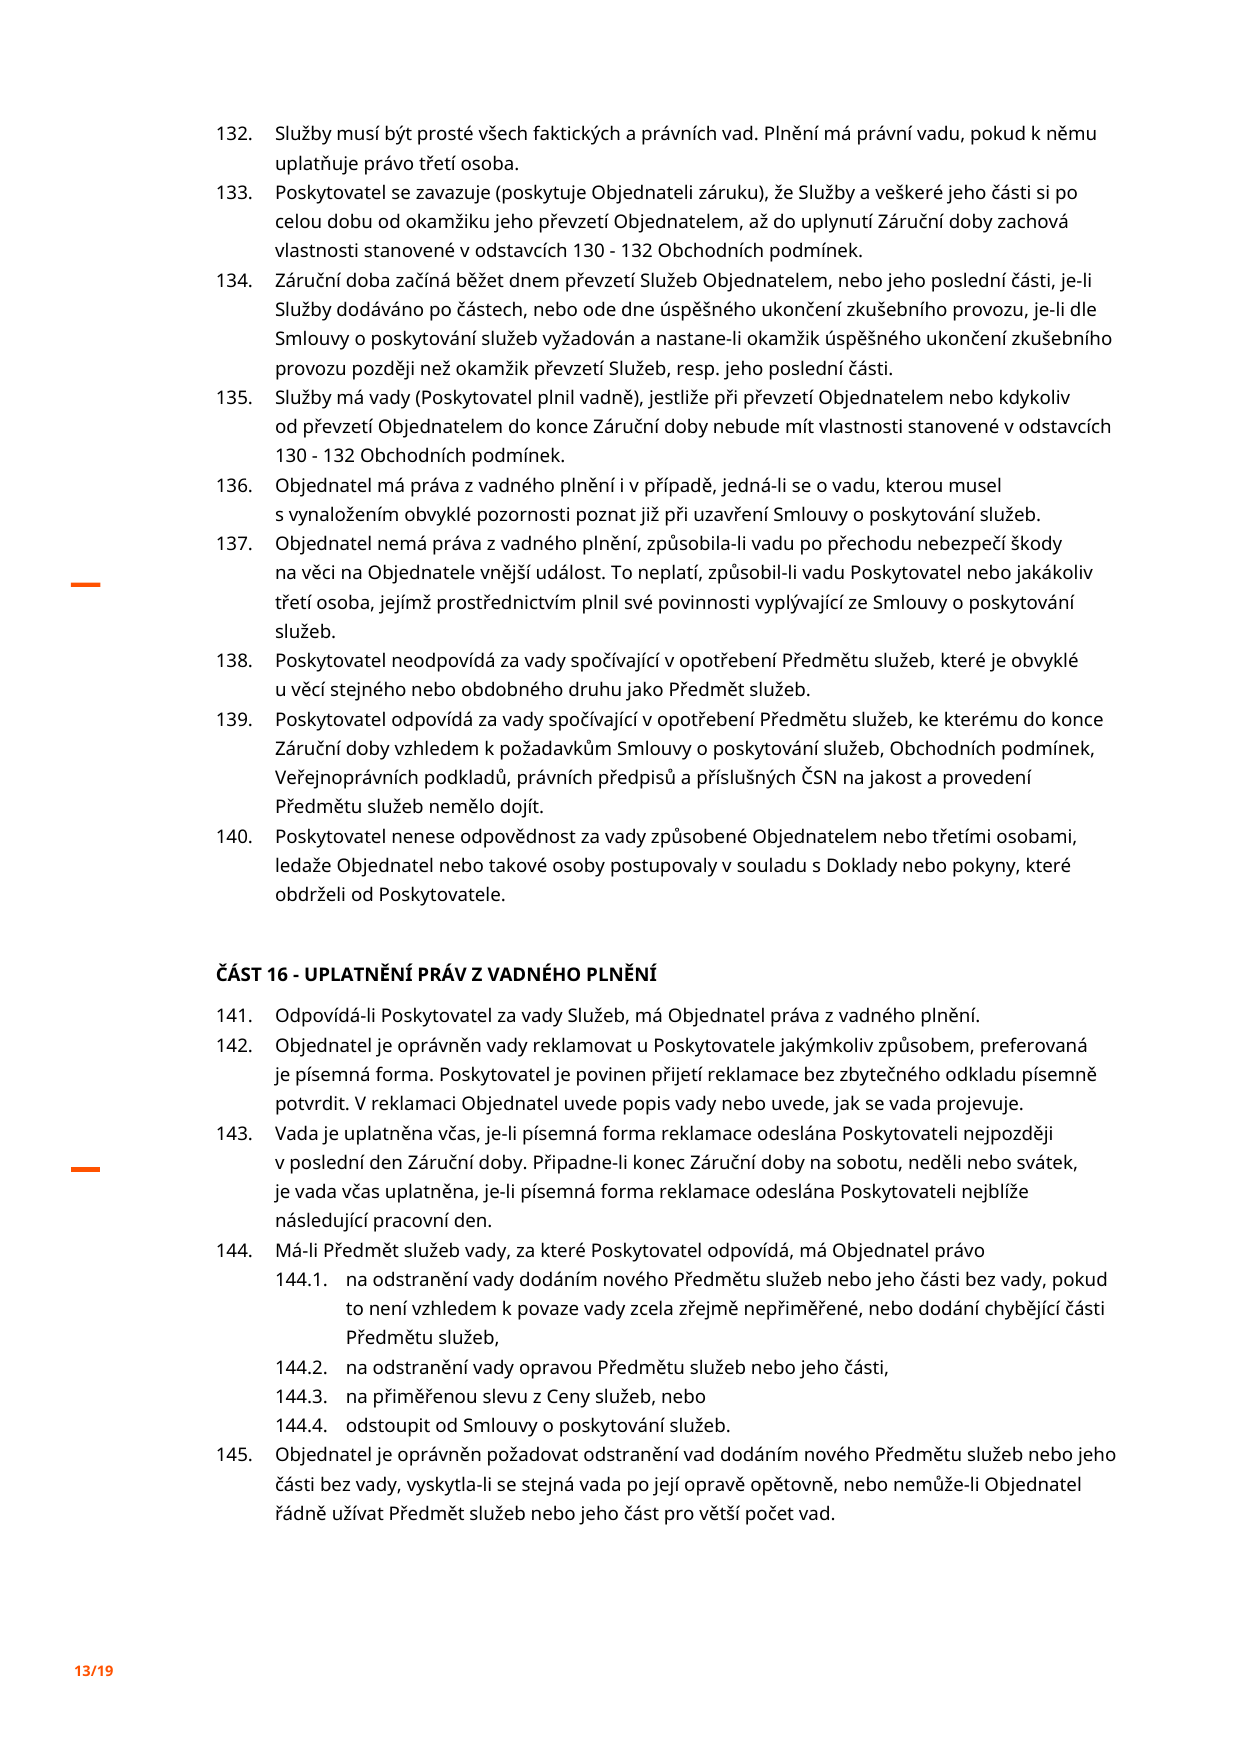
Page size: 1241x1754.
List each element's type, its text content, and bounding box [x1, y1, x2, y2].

list Služby musí být prosté všech faktických a právních vad. Plnění má právní vadu, pokud k němu uplatňuje právo třetí osoba. [216, 121, 1122, 175]
list Objednatel má práva z vadného plnění i v případě, jedná-li se o vadu, kterou musel s vynaložením obvyklé pozornosti poznat již při uzavření Smlouvy o poskytování služeb. [216, 472, 1122, 527]
list Objednatel je oprávněn vady reklamovat u Poskytovatele jakýmkoliv způsobem, preferovaná je písemná forma. Poskytovatel je povinen přijetí reklamace bez zbytečného odkladu písemně potvrdit. V reklamaci Objednatel uvede popis vady nebo uvede, jak se vada projevuje. [216, 1032, 1122, 1116]
list na odstranění vady dodáním nového Předmětu služeb nebo jeho části bez vady, pokud to není vzhledem k povaze vady zcela zřejmě nepřiměřené, nebo dodání chybějící části Předmětu služeb, [275, 1266, 1122, 1350]
list odstoupit od Smlouvy o poskytování služeb. [275, 1412, 1122, 1438]
list Odpovídá-li Poskytovatel za vady Služeb, má Objednatel práva z vadného plnění. [216, 1003, 1122, 1028]
list Vada je uplatněna včas, je-li písemná forma reklamace odeslána Poskytovateli nejpozději v poslední den Záruční doby. Připadne-li konec Záruční doby na sobotu, neděli nebo svátek, je vada včas uplatněna, je-li písemná forma reklamace odeslána Poskytovateli nejblíže následující pracovní den. [216, 1120, 1122, 1233]
list na odstranění vady opravou Předmětu služeb nebo jeho části, [275, 1354, 1122, 1379]
list Poskytovatel se zavazuje (poskytuje Objednateli záruku), že Služby a veškeré jeho části si po celou dobu od okamžiku jeho převzetí Objednatelem, až do uplynutí Záruční doby zachová vlastnosti stanovené v odstavcích 130 - 132 Obchodních podmínek. [216, 179, 1122, 263]
list Poskytovatel nenese odpovědnost za vady způsobené Objednatelem nebo třetími osobami, ledaže Objednatel nebo takové osoby postupovaly v souladu s Doklady nebo pokyny, které obdrželi od Poskytovatele. [216, 823, 1122, 907]
list Služby má vady (Poskytovatel plnil vadně), jestliže při převzetí Objednatelem nebo kdykoliv od převzetí Objednatelem do konce Záruční doby nebude mít vlastnosti stanovené v odstavcích 130 - 132 Obchodních podmínek. [216, 384, 1122, 468]
list na přiměřenou slevu z Ceny služeb, nebo [275, 1383, 1122, 1409]
list UPLATNĚNÍ PRÁV Z VADNÉHO PLNĚNÍ [216, 961, 1122, 986]
list Objednatel nemá práva z vadného plnění, způsobila-li vadu po přechodu nebezpečí škody na věci na Objednatele vnější událost. To neplatí, způsobil-li vadu Poskytovatel nebo jakákoliv třetí osoba, jejímž prostřednictvím plnil své povinnosti vyplývající ze Smlouvy o poskytování služeb. [216, 530, 1122, 644]
list Poskytovatel neodpovídá za vady spočívající v opotřebení Předmětu služeb, které je obvyklé u věcí stejného nebo obdobného druhu jako Předmět služeb. [216, 647, 1122, 702]
list Poskytovatel odpovídá za vady spočívající v opotřebení Předmětu služeb, ke kterému do konce Záruční doby vzhledem k požadavkům Smlouvy o poskytování služeb, Obchodních podmínek, Veřejnoprávních podkladů, právních předpisů a příslušných ČSN na jakost a provedení Předmětu služeb nemělo dojít. [216, 706, 1122, 819]
list Má-li Předmět služeb vady, za které Poskytovatel odpovídá, má Objednatel právo [216, 1237, 1122, 1262]
list Záruční doba začíná běžet dnem převzetí Služeb Objednatelem, nebo jeho poslední části, je-li Služby dodáváno po částech, nebo ode dne úspěšného ukončení zkušebního provozu, je-li dle Smlouvy o poskytování služeb vyžadován a nastane-li okamžik úspěšného ukončení zkušebního provozu později než okamžik převzetí Služeb, resp. jeho poslední části. [216, 267, 1122, 380]
list Objednatel je oprávněn požadovat odstranění vad dodáním nového Předmětu služeb nebo jeho části bez vady, vyskytla-li se stejná vada po její opravě opětovně, nebo nemůže-li Objednatel řádně užívat Předmět služeb nebo jeho část pro větší počet vad. [216, 1442, 1122, 1526]
